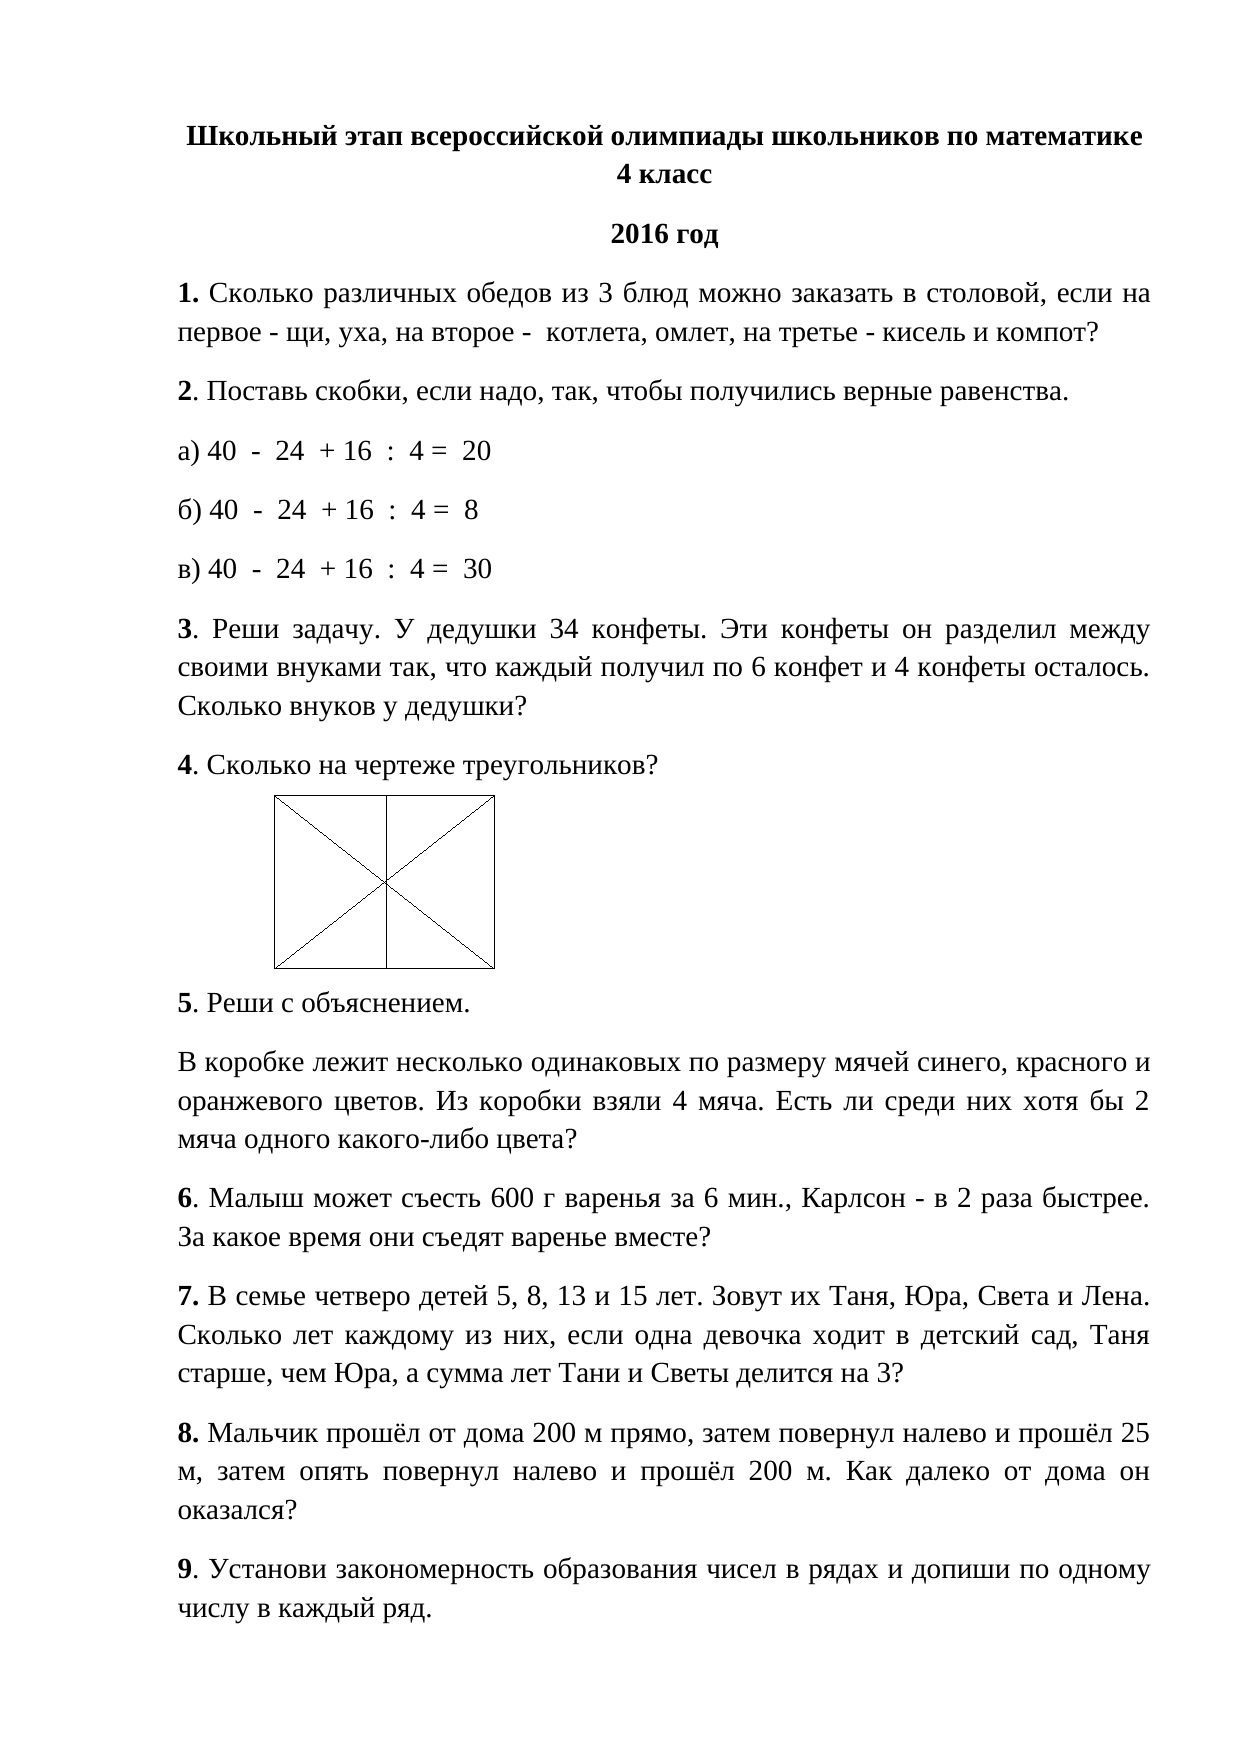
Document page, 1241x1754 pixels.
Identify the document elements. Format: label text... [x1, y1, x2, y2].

text 2. Поставь скобки, если надо, так, чтобы получились верные равенства. [177, 373, 1152, 407]
text Школьный этап всероссийской олимпиады школьников по математике 4 класс [177, 118, 1152, 190]
text 9. Установи закономерность образования чисел в рядах и допиши по одному числу в каждый ряд. [177, 1551, 1152, 1623]
text 6. Малыш может съесть 600 г варенья за 6 мин., Карлсон - в 2 раза быстрее. За какое время они съедят варенье вместе? [177, 1181, 1152, 1253]
text В коробке лежит несколько одинаковых по размеру мячей синего, красного и оранжевого цветов. Из коробки взяли 4 мяча. Есть ли среди них хотя бы 2 мяча одного какого-либо цвета? [177, 1044, 1152, 1155]
text б) 40 - 24 + 16 : 4 = 8 [177, 492, 1152, 526]
text 2016 год [177, 216, 1152, 249]
text в) 40 - 24 + 16 : 4 = 30 [177, 551, 1152, 585]
text а) 40 - 24 + 16 : 4 = 20 [177, 433, 1152, 466]
text 8. Мальчик прошёл от дома 200 м прямо, затем повернул налево и прошёл 25 м, затем опять повернул налево и прошёл 200 м. Как далеко от дома он оказался? [177, 1415, 1152, 1526]
text 4. Сколько на чертеже треугольников? [177, 747, 1152, 781]
text 3. Реши задачу. У дедушки 34 конфеты. Эти конфеты он разделил между своими внуками так, что каждый получил по 6 конфет и 4 конфеты осталось. Сколько внуков у дедушки? [177, 611, 1152, 721]
text 7. В семье четверо детей 5, 8, 13 и 15 лет. Зовут их Таня, Юра, Света и Лена. Сколько лет каждому из них, если одна девочка ходит в детский сад, Таня старше, чем Юра, а сумма лет Тани и Светы делится на 3? [177, 1278, 1152, 1389]
text 1. Сколько различных обедов из 3 блюд можно заказать в столовой, если на первое - щи, уха, на второе - котлета, омлет, на третье - кисель и компот? [177, 275, 1152, 347]
text 5. Реши с объяснением. [177, 985, 1152, 1018]
